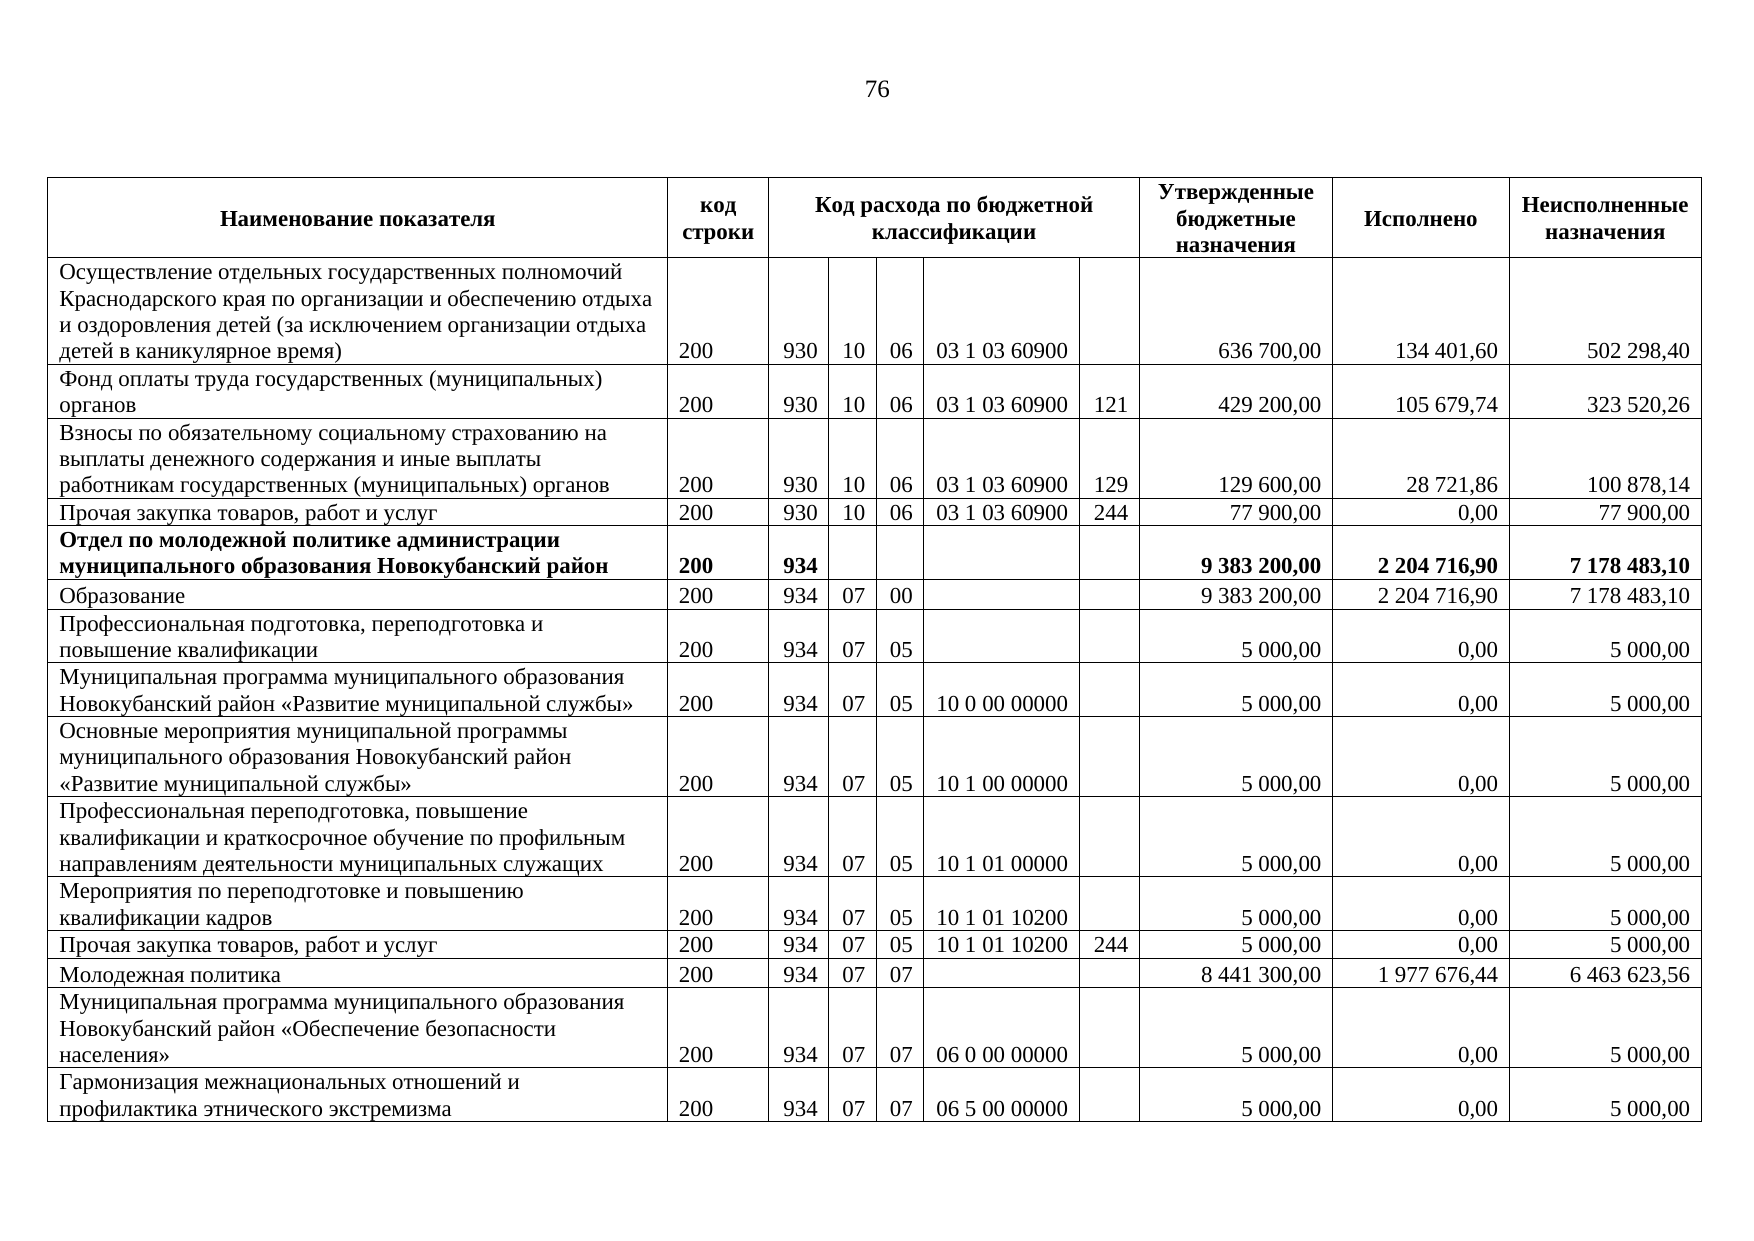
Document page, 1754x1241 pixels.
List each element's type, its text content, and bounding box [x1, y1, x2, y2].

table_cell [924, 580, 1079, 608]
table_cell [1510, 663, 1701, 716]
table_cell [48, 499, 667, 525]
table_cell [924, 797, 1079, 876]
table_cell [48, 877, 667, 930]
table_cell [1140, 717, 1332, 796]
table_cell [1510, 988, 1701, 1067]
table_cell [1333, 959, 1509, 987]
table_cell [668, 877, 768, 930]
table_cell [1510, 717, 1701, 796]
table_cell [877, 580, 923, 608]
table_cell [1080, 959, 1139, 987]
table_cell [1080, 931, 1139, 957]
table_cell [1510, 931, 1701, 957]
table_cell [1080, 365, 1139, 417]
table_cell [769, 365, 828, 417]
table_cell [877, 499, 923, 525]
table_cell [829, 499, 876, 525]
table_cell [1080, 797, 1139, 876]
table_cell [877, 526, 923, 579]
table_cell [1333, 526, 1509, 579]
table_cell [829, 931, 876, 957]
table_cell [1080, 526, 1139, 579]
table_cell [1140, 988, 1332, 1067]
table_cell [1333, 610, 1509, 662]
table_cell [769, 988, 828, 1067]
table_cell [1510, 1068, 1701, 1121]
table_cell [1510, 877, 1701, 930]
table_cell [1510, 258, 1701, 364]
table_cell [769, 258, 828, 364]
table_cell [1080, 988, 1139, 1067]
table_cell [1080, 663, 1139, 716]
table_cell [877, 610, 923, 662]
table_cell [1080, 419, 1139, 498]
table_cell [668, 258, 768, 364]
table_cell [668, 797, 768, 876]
table_header Код расхода по бюджетной классификации [769, 178, 1139, 257]
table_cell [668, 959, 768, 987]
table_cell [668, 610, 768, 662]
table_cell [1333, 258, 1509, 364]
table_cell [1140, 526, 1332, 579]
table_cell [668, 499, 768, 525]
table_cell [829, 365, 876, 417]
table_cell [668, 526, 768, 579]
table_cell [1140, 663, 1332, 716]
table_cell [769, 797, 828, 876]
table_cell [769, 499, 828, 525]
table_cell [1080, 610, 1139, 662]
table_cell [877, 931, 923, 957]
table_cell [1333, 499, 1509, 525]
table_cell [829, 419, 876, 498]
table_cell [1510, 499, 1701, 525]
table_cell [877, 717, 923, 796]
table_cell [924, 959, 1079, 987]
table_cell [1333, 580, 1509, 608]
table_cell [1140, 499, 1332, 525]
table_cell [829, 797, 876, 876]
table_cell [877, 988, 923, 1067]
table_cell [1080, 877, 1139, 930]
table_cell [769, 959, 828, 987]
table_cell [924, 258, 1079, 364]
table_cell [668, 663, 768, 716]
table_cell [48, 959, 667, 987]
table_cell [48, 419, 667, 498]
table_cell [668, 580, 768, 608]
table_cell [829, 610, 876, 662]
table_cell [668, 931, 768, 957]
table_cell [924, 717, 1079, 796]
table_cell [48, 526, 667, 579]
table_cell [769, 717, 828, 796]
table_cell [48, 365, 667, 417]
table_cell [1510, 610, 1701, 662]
table_header Наименование показателя [48, 178, 667, 257]
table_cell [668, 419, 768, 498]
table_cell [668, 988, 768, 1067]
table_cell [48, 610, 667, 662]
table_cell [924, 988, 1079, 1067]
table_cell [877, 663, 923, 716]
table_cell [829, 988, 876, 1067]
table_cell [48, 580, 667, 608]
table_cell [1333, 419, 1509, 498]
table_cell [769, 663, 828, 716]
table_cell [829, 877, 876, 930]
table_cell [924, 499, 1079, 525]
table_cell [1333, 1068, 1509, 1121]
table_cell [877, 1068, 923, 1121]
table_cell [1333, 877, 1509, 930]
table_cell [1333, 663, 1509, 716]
table_header Утвержденные бюджетные назначения [1140, 178, 1332, 257]
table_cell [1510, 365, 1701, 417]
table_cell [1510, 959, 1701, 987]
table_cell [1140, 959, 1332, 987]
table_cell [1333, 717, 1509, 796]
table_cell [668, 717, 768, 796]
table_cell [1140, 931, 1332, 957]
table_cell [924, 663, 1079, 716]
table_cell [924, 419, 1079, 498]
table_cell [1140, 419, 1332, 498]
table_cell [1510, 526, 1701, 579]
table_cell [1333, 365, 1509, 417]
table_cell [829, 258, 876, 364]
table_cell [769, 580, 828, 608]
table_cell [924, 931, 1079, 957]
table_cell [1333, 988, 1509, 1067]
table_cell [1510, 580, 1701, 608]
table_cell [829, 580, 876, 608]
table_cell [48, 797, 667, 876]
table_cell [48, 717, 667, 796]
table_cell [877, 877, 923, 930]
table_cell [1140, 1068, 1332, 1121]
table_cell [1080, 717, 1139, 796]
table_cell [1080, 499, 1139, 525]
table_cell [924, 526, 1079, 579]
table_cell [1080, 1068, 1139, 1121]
table_header Исполнено [1333, 178, 1509, 257]
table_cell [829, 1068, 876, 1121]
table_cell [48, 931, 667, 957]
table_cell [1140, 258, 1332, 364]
table_header код строки [668, 178, 768, 257]
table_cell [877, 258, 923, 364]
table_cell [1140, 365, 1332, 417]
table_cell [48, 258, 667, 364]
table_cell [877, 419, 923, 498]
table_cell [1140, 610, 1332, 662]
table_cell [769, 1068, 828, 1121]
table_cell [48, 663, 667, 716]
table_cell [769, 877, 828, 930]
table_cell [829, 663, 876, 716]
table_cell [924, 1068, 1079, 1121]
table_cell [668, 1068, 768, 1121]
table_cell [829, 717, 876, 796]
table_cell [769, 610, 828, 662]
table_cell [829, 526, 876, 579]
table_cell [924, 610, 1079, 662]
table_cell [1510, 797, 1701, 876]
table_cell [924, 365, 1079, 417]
table_header Неисполненные назначения [1510, 178, 1701, 257]
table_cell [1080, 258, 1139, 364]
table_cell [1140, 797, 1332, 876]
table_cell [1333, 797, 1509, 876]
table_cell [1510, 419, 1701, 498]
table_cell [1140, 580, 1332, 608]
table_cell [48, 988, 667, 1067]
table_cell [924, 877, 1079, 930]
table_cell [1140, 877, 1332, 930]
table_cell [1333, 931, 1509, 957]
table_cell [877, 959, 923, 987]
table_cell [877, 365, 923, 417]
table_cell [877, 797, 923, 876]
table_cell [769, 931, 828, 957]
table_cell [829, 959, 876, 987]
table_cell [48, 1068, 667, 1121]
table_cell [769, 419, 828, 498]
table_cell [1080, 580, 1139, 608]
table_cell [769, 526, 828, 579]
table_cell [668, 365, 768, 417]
